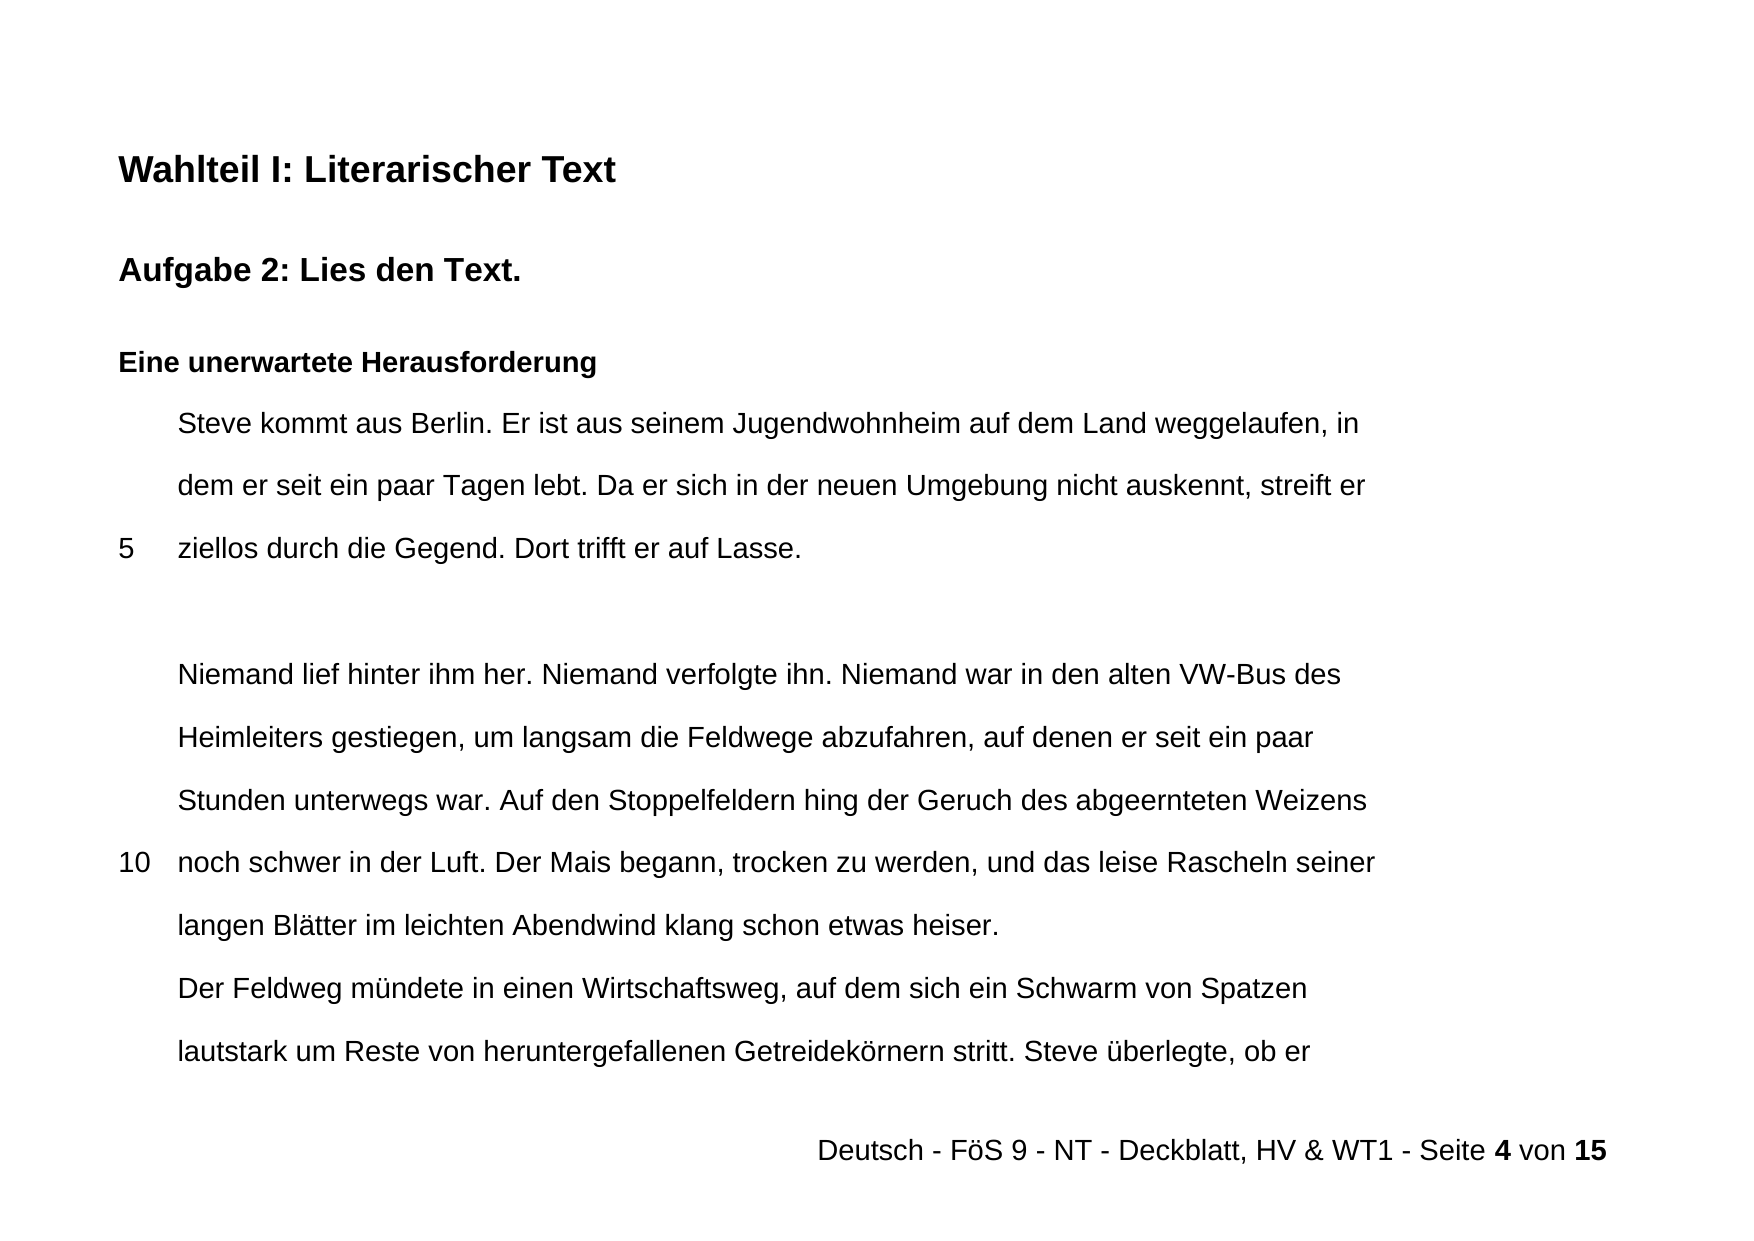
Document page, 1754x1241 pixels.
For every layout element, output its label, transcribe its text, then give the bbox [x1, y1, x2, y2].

list Stunden unterwegs war. Auf den Stoppelfeldern hing der Geruch des abgeernteten Weizens [177, 782, 1606, 816]
list Der Feldweg mündete in einen Wirtschaftsweg, auf dem sich ein Schwarm von Spatzen [177, 971, 1606, 1004]
list Heimleiters gestiegen, um langsam die Feldwege abzufahren, auf denen er seit ein paar [177, 720, 1606, 753]
subtitle Eine unerwartete Herausforderung [118, 345, 1606, 378]
list 5 ziellos durch die Gegend. Dort trifft er auf Lasse. [118, 531, 1606, 565]
list langen Blätter im leichten Abendwind klang schon etwas heiser. [177, 908, 1606, 942]
subtitle Wahlteil I: Literarischer Text [118, 148, 1606, 191]
subtitle Aufgabe 2: Lies den Text. [118, 250, 1606, 288]
list 10 noch schwer in der Luft. Der Mais begann, trocken zu werden, und das leise Rascheln seiner [118, 845, 1606, 879]
list Niemand lief hinter ihm her. Niemand verfolgte ihn. Niemand war in den alten VW-Bus des [177, 657, 1606, 690]
list lautstark um Reste von heruntergefallenen Getreidekörnern stritt. Steve überlegte, ob er [177, 1034, 1606, 1067]
list Steve kommt aus Berlin. Er ist aus seinem Jugendwohnheim auf dem Land weggelaufen, in [177, 406, 1606, 439]
list dem er seit ein paar Tagen lebt. Da er sich in der neuen Umgebung nicht auskennt, streift er [177, 468, 1606, 502]
